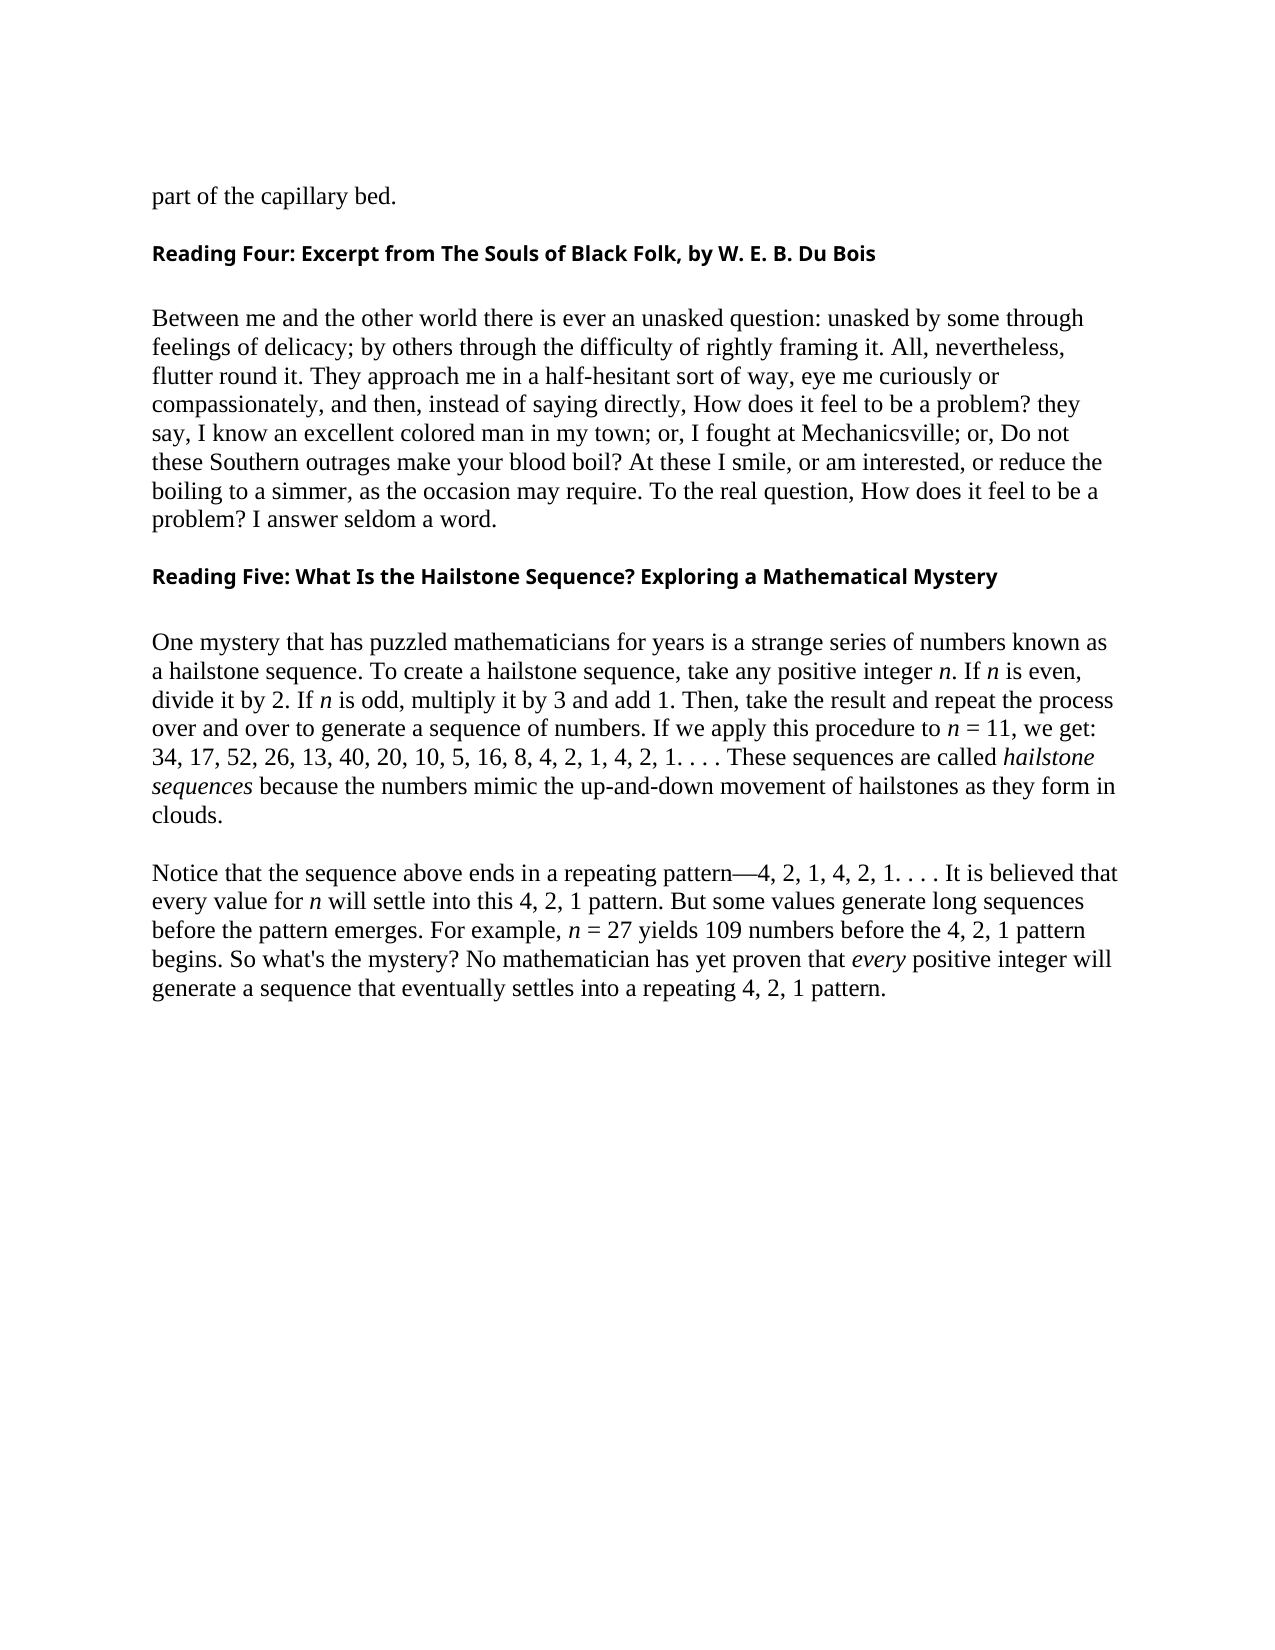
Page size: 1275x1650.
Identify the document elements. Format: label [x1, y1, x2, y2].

table_header [150, 150, 1125, 1003]
